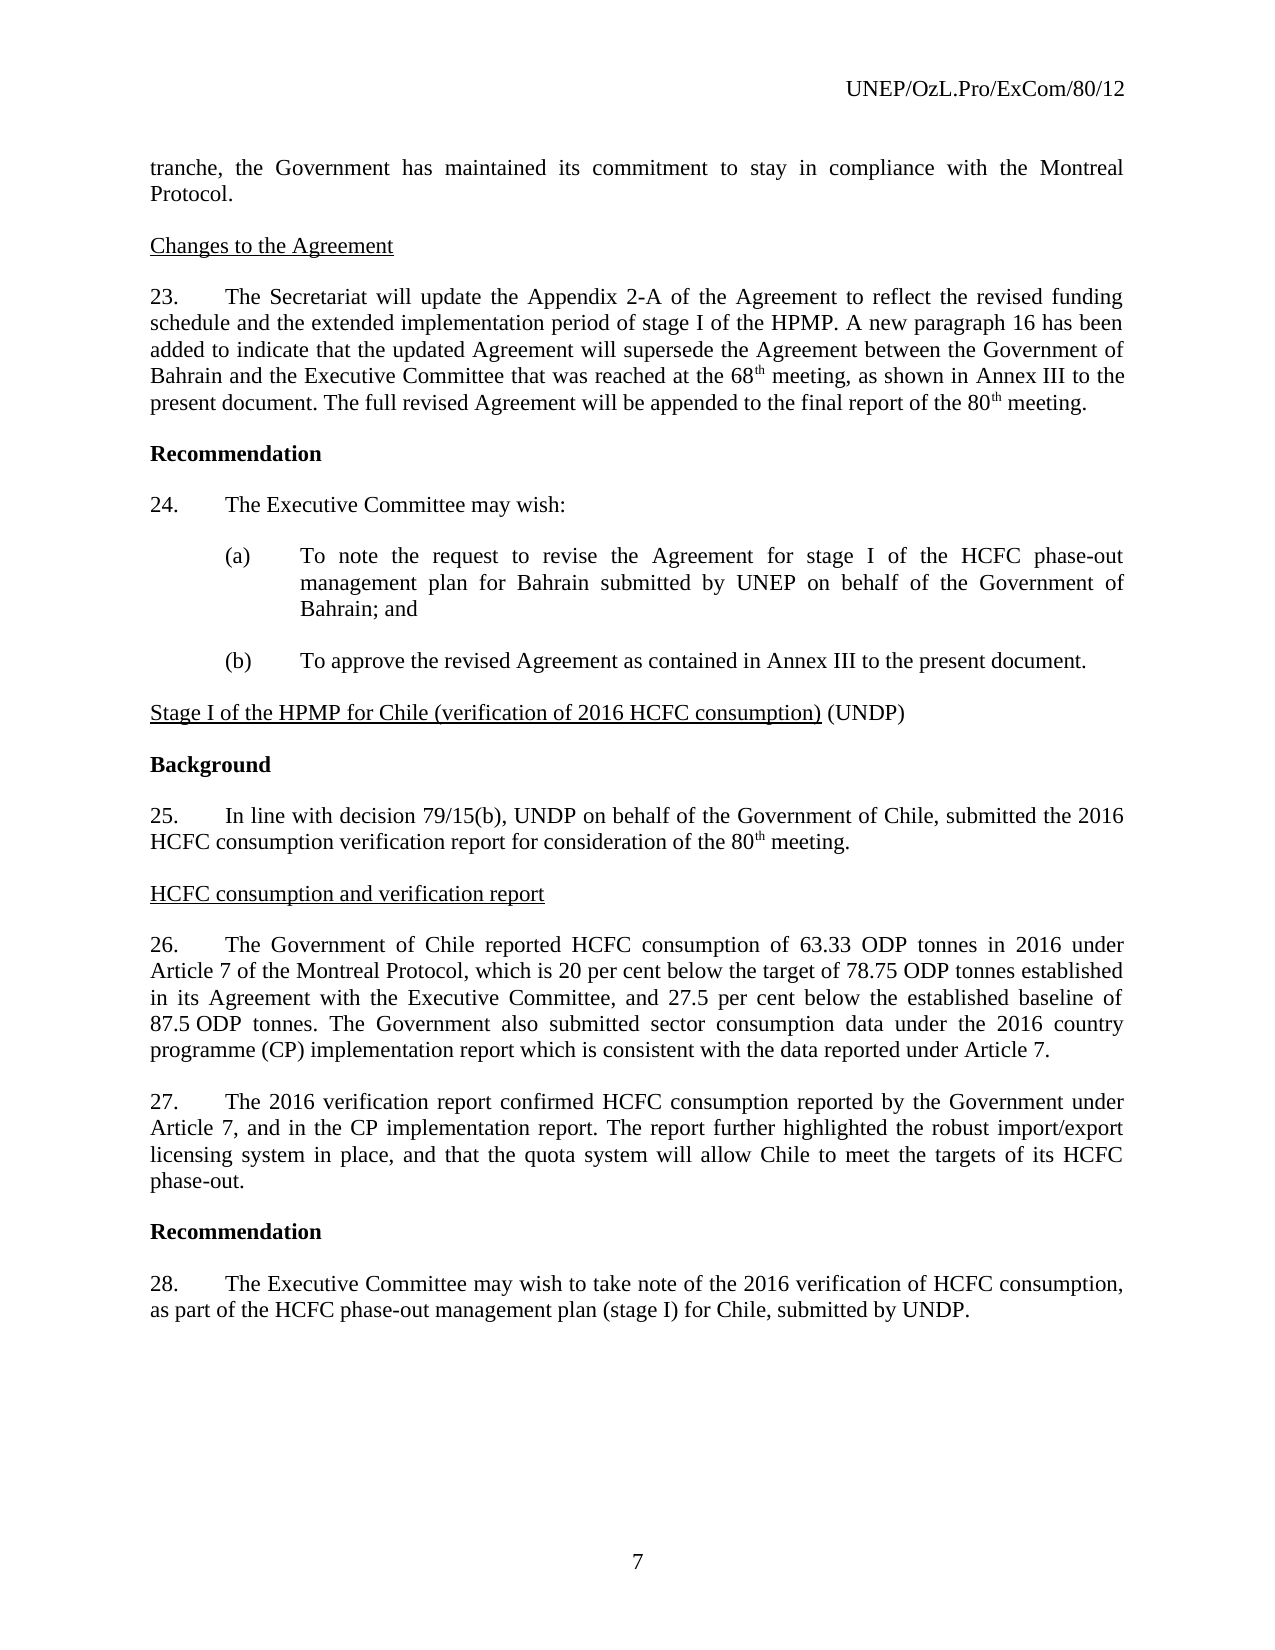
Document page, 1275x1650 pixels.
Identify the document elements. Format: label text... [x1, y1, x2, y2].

text Stage I of the HPMP for Chile (verification of 2016 HCFC consumption) (UNDP) [150, 699, 1125, 726]
subtitle The Executive Committee may wish to take note of the 2016 verification of HCFC consumption, as part of the HCFC phase-out management plan (stage I) for Chile, submitted by UNDP. [150, 1270, 1125, 1322]
subtitle The Government of Chile reported HCFC consumption of 63.33 ODP tonnes in 2016 under Article 7 of the Montreal Protocol, which is 20 per cent below the target of 78.75 ODP tonnes established in its Agreement with the Executive Committee, and 27.5 per cent below the established baseline of 87.5 ODP tonnes. The Government also submitted sector consumption data under the 2016 country programme (CP) implementation report which is consistent with the data reported under Article 7. [150, 931, 1125, 1063]
text Changes to the Agreement [150, 232, 1125, 258]
text Background [150, 751, 1125, 777]
subtitle To approve the revised Agreement as contained in Annex III to the present document. [225, 647, 1125, 673]
subtitle HCFC consumption and verification report [150, 880, 1125, 906]
subtitle To note the request to revise the Agreement for stage I of the HCFC phase-out management plan for Bahrain submitted by UNEP on behalf of the Government of Bahrain; and [225, 543, 1125, 622]
subtitle The 2016 verification report confirmed HCFC consumption reported by the Government under Article 7, and in the CP implementation report. The report further highlighted the robust import/export licensing system in place, and that the quota system will allow Chile to meet the targets of its HCFC phase-out. [150, 1088, 1125, 1193]
subtitle The Executive Committee may wish: [150, 491, 1125, 518]
subtitle The Secretariat will update the Appendix 2-A of the Agreement to reflect the revised funding schedule and the extended implementation period of stage I of the HPMP. A new paragraph 16 has been added to indicate that the updated Agreement will supersede the Agreement between the Government of Bahrain and the Executive Committee that was reached at the 68th meeting, as shown in Annex III to the present document. The full revised Agreement will be appended to the final report of the 80th meeting. [150, 283, 1125, 415]
subtitle In line with decision 79/15(b), UNDP on behalf of the Government of Chile, submitted the 2016 HCFC consumption verification report for consideration of the 80th meeting. [150, 802, 1125, 855]
subtitle Recommendation [150, 1218, 1125, 1245]
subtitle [150, 154, 1125, 207]
subtitle Recommendation [150, 440, 1125, 466]
